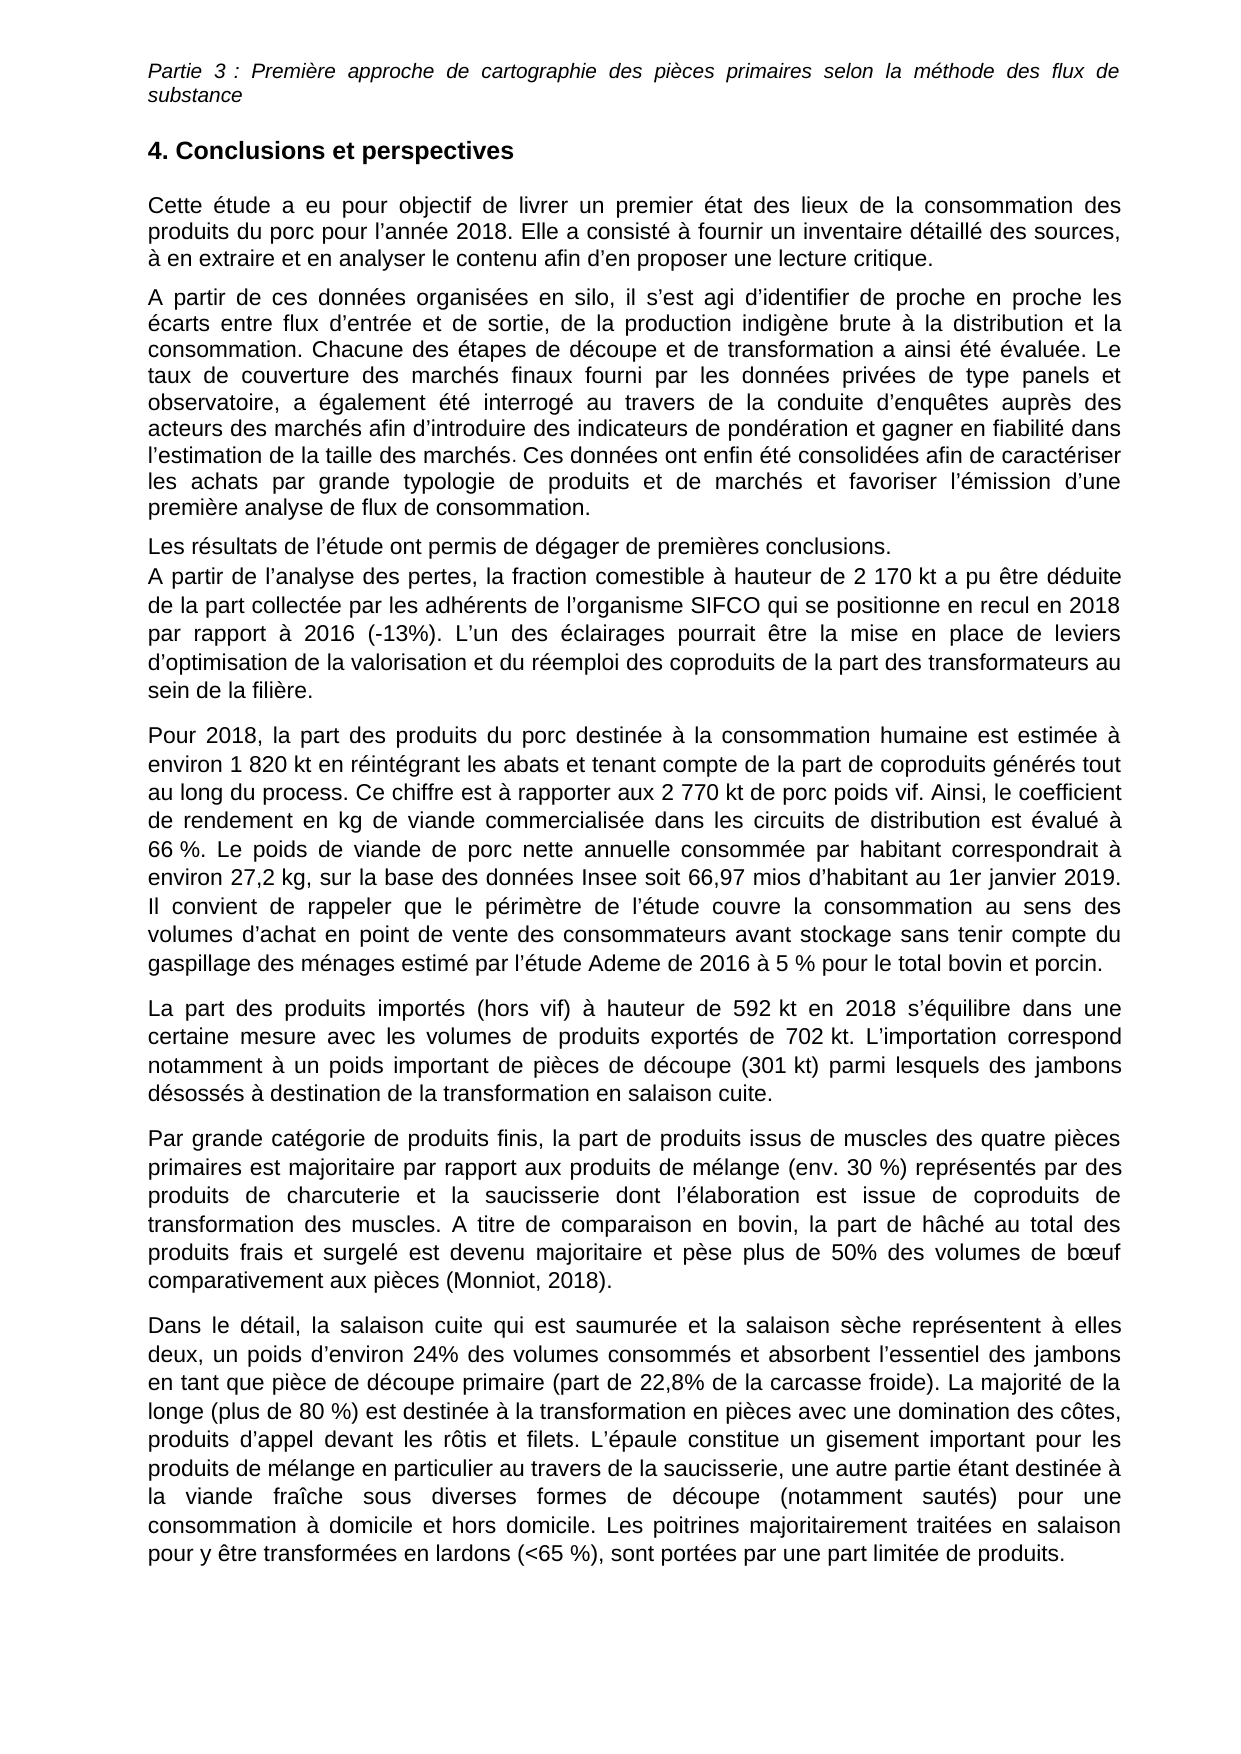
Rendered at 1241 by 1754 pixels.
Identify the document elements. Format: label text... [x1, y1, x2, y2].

subtitle 4. Conclusions et perspectives [148, 136, 1122, 164]
text A partir de l’analyse des pertes, la fraction comestible à hauteur de 2 170 kt a pu être déduite de la part collectée par les adhérents de l’organisme SIFCO qui se positionne en recul en 2018 par rapport à 2016 (-13%). L’un des éclairages pourrait être la mise en place de leviers d’optimisation de la valorisation et du réemploi des coproduits de la part des transformateurs au sein de la filière. [148, 563, 1122, 703]
text La part des produits importés (hors vif) à hauteur de 592 kt en 2018 s’équilibre dans une certaine mesure avec les volumes de produits exportés de 702 kt. L’importation correspond notamment à un poids important de pièces de découpe (301 kt) parmi lesquels des jambons désossés à destination de la transformation en salaison cuite. [148, 995, 1122, 1106]
text A partir de ces données organisées en silo, il s’est agi d’identifier de proche en proche les écarts entre flux d’entrée et de sortie, de la production indigène brute à la distribution et la consommation. Chacune des étapes de découpe et de transformation a ainsi été évaluée. Le taux de couverture des marchés finaux fourni par les données privées de type panels et observatoire, a également été interrogé au travers de la conduite d’enquêtes auprès des acteurs des marchés afin d’introduire des indicateurs de pondération et gagner en fiabilité dans l’estimation de la taille des marchés. Ces données ont enfin été consolidées afin de caractériser les achats par grande typologie de produits et de marchés et favoriser l’émission d’une première analyse de flux de consommation. [148, 283, 1122, 521]
text Par grande catégorie de produits finis, la part de produits issus de muscles des quatre pièces primaires est majoritaire par rapport aux produits de mélange (env. 30 %) représentés par des produits de charcuterie et la saucisserie dont l’élaboration est issue de coproduits de transformation des muscles. A titre de comparaison en bovin, la part de hâché au total des produits frais et surgelé est devenu majoritaire et pèse plus de 50% des volumes de bœuf comparativement aux pièces (Monniot, 2018). [148, 1125, 1122, 1294]
text Pour 2018, la part des produits du porc destinée à la consommation humaine est estimée à environ 1 820 kt en réintégrant les abats et tenant compte de la part de coproduits générés tout au long du process. Ce chiffre est à rapporter aux 2 770 kt de porc poids vif. Ainsi, le coefficient de rendement en kg de viande commercialisée dans les circuits de distribution est évalué à 66 %. Le poids de viande de porc nette annuelle consommée par habitant correspondrait à environ 27,2 kg, sur la base des données Insee soit 66,97 mios d’habitant au 1er janvier 2019. Il convient de rappeler que le périmètre de l’étude couvre la consommation au sens des volumes d’achat en point de vente des consommateurs avant stockage sans tenir compte du gaspillage des ménages estimé par l’étude Ademe de 2016 à 5 % pour le total bovin et porcin. [148, 722, 1122, 976]
text Dans le détail, la salaison cuite qui est saumurée et la salaison sèche représentent à elles deux, un poids d’environ 24% des volumes consommés et absorbent l’essentiel des jambons en tant que pièce de découpe primaire (part de 22,8% de la carcasse froide). La majorité de la longe (plus de 80 %) est destinée à la transformation en pièces avec une domination des côtes, produits d’appel devant les rôtis et filets. L’épaule constitue un gisement important pour les produits de mélange en particulier au travers de la saucisserie, une autre partie étant destinée à la viande fraîche sous diverses formes de découpe (notamment sautés) pour une consommation à domicile et hors domicile. Les poitrines majoritairement traitées en salaison pour y être transformées en lardons (<65 %), sont portées par une part limitée de produits. [148, 1312, 1122, 1566]
text Les résultats de l’étude ont permis de dégager de premières conclusions. [148, 533, 1122, 559]
text Cette étude a eu pour objectif de livrer un premier état des lieux de la consommation des produits du porc pour l’année 2018. Elle a consisté à fournir un inventaire détaillé des sources, à en extraire et en analyser le contenu afin d’en proposer une lecture critique. [148, 192, 1122, 271]
